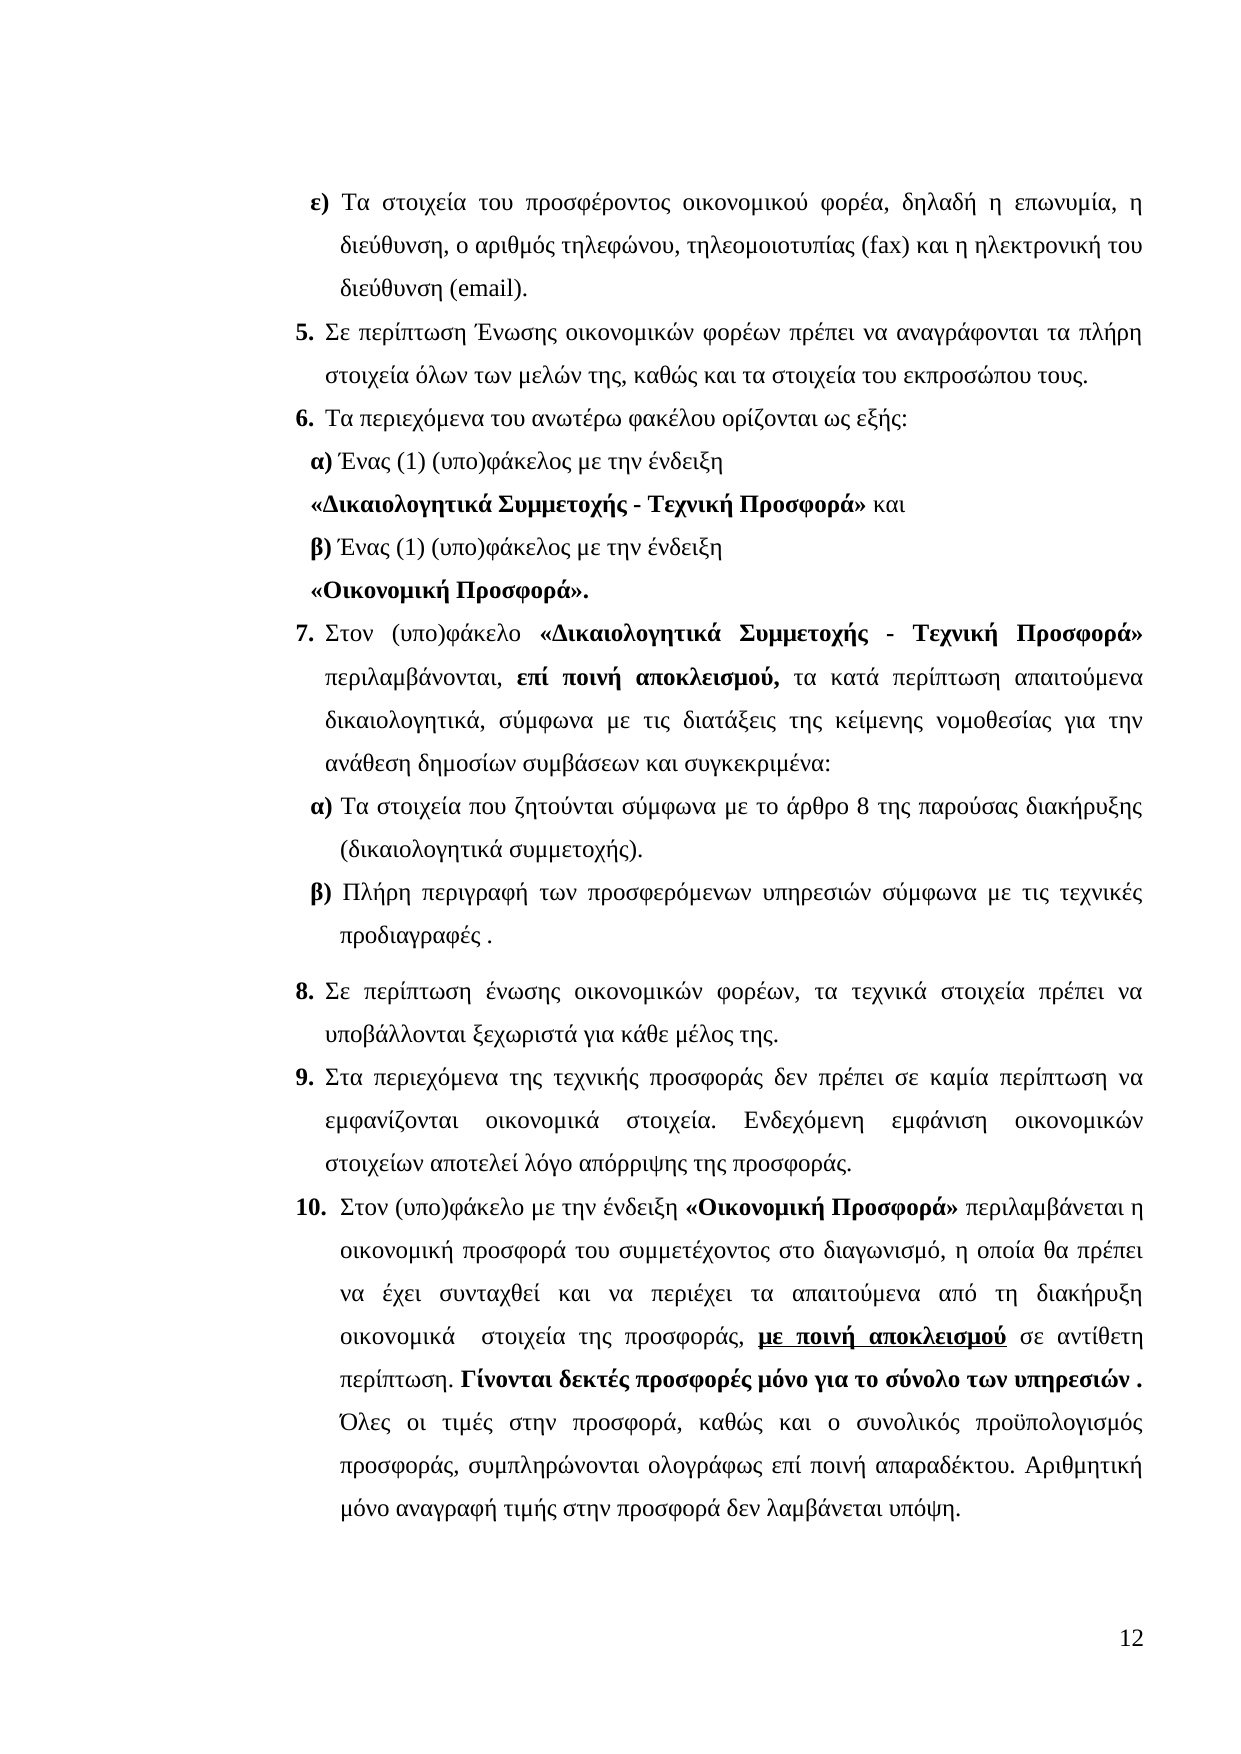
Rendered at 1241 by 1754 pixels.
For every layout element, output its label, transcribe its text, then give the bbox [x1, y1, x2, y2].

list Στον (υπο)φάκελο «Δικαιολογητικά Συμμετοχής - Τεχνική Προσφορά» περιλαμβάνονται, επί ποινή αποκλεισμού, τα κατά περίπτωση απαιτούμενα δικαιολογητικά, σύμφωνα με τις διατάξεις της κείμενης νομοθεσίας για την ανάθεση δημοσίων συμβάσεων και συγκεκριμένα: [295, 618, 1144, 777]
list Στα περιεχόμενα της τεχνικής προσφοράς δεν πρέπει σε καμία περίπτωση να εμφανίζονται οικονομικά στοιχεία. Ενδεχόμενη εμφάνιση οικονομικών στοιχείων αποτελεί λόγο απόρριψης της προσφοράς. [295, 1062, 1144, 1177]
text ε) Τα στοιχεία του προσφέροντος οικονομικού φορέα, δηλαδή η επωνυμία, η διεύθυνση, ο αριθμός τηλεφώνου, τηλεομοιοτυπίας (fax) και η ηλεκτρονική του διεύθυνση (email). [310, 187, 1144, 302]
text «Οικονομική Προσφορά». [310, 575, 1144, 604]
text β) Ένας (1) (υπο)φάκελος με την ένδειξη [310, 532, 1144, 561]
list Σε περίπτωση ένωσης οικονομικών φορέων, τα τεχνικά στοιχεία πρέπει να υποβάλλονται ξεχωριστά για κάθε μέλος της. [295, 976, 1144, 1048]
list Σε περίπτωση Ένωσης οικονομικών φορέων πρέπει να αναγράφονται τα πλήρη στοιχεία όλων των μελών της, καθώς και τα στοιχεία του εκπροσώπου τους. [295, 317, 1144, 388]
list Τα περιεχόμενα του ανωτέρω φακέλου ορίζονται ως εξής: [295, 403, 1144, 432]
text β) Πλήρη περιγραφή των προσφερόμενων υπηρεσιών σύμφωνα με τις τεχνικές προδιαγραφές . [310, 877, 1144, 949]
text α) Ένας (1) (υπο)φάκελος με την ένδειξη [310, 446, 1144, 475]
text «Δικαιολογητικά Συμμετοχής - Τεχνική Προσφορά» και [310, 489, 1144, 518]
text α) Τα στοιχεία που ζητούνται σύμφωνα με το άρθρο 8 της παρούσας διακήρυξης (δικαιολογητικά συμμετοχής). [310, 791, 1144, 863]
list Στον (υπο)φάκελο με την ένδειξη «Οικονομική Προσφορά» περιλαμβάνεται η οικονομική προσφορά του συμμετέχοντος στο διαγωνισμό, η οποία θα πρέπει να έχει συνταχθεί και να περιέχει τα απαιτούμενα από τη διακήρυξη oικovoμικά στοιχεία της προσφοράς, με ποινή αποκλεισμού σε αντίθετη περίπτωση. Γίνονται δεκτές προσφορές μόνο για το σύνολο των υπηρεσιών . Όλες οι τιμές στην προσφορά, καθώς και ο συνολικός προϋπολογισμός προσφοράς, συμπληρώνονται ολογράφως επί ποινή απαραδέκτου. Αριθμητική μόνο αναγραφή τιμής στην προσφορά δεν λαμβάνεται υπόψη. [295, 1192, 1144, 1522]
